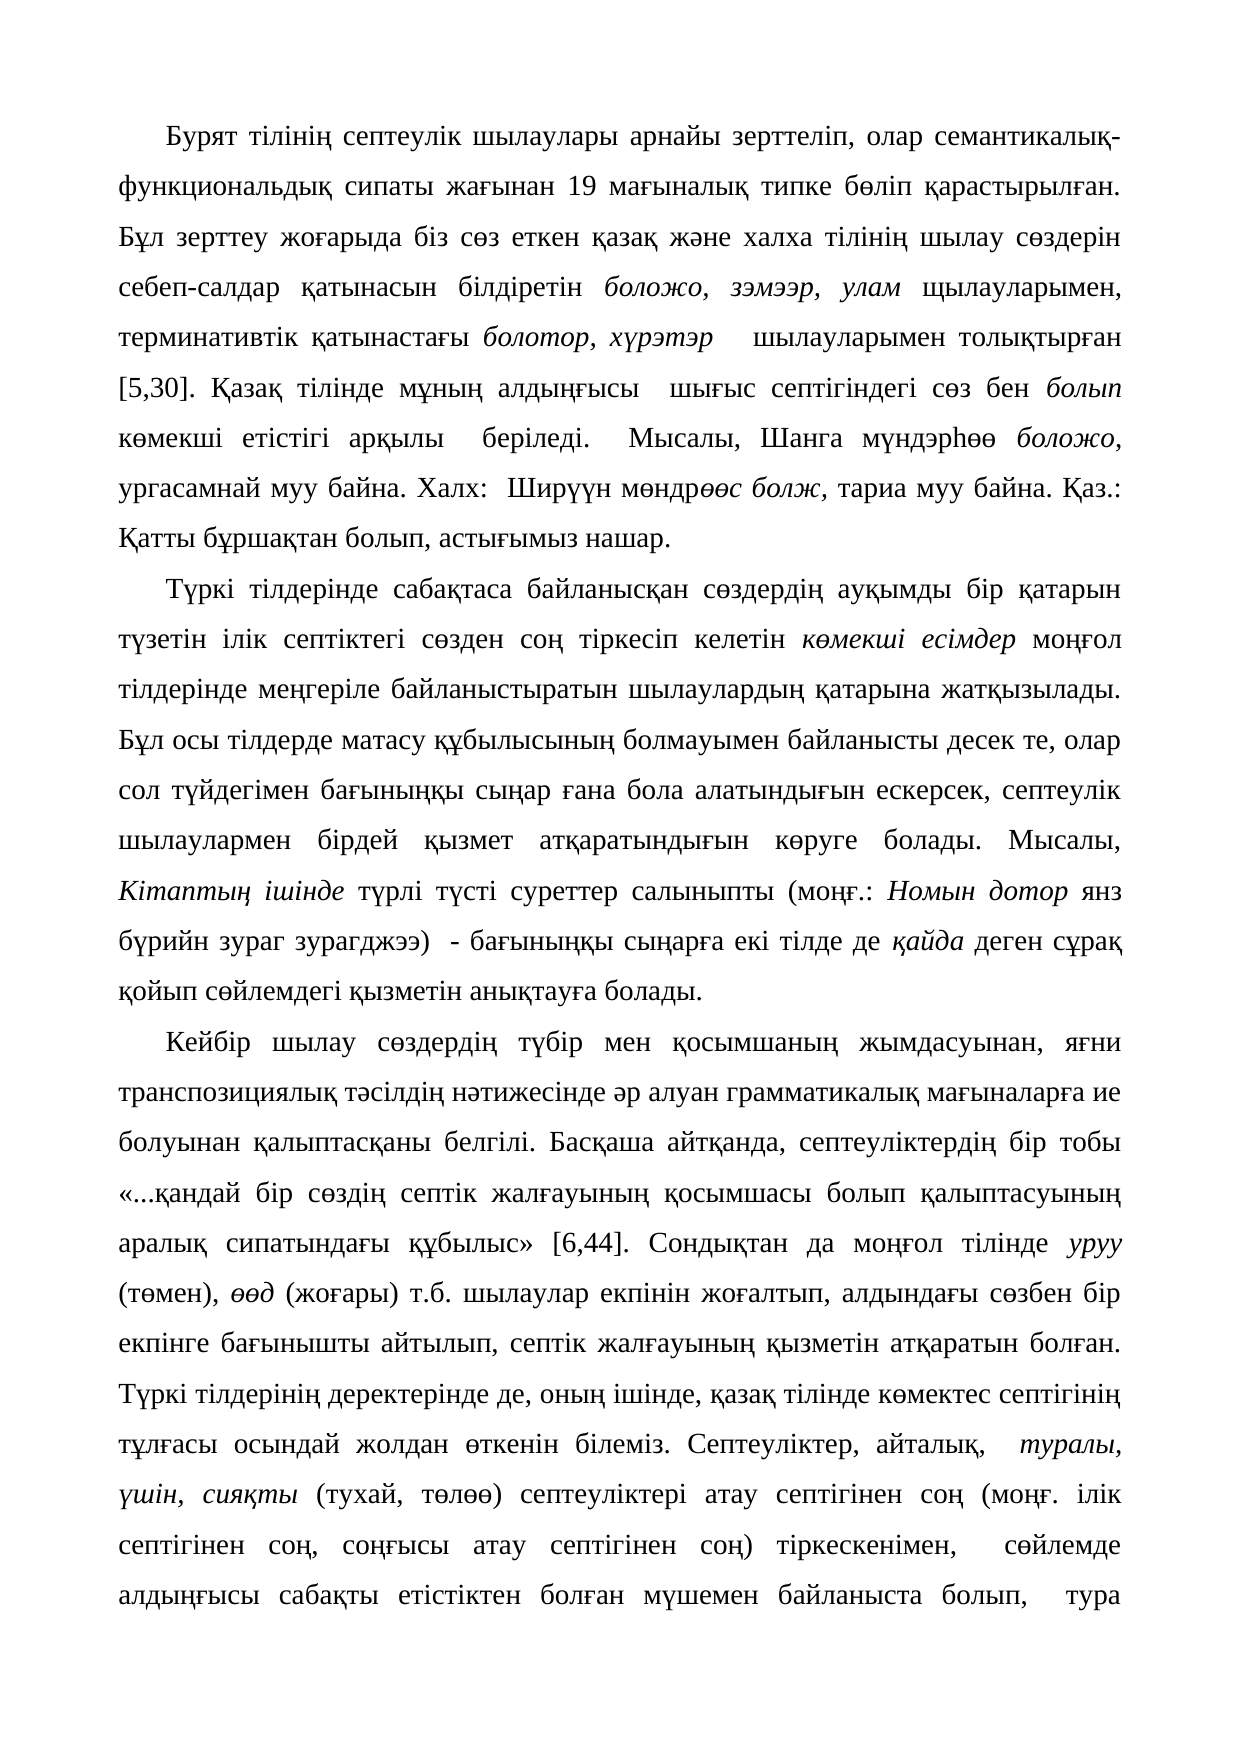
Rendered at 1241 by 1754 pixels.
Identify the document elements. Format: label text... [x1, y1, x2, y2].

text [118, 1024, 1122, 1611]
text Бурят тілінің септеулік шылаулары арнайы зерттеліп, олар семантикалық-функциональдық сипаты жағынан 19 мағыналық типке бөліп қарастырылған. Бұл зерттеу жоғарыда біз сөз еткен қазақ және халха тілінің шылау сөздерін себеп-салдар қатынасын білдіретін боложо, зэмээр, улам щылауларымен, терминативтік қатынастағы болотор, хүрэтэр шылауларымен толықтырған [5,30]. Қазақ тілінде мұның алдыңғысы шығыс септігіндегі сөз бен болып көмекші етістігі арқылы беріледі. Мысалы, Шанга мүндэрһөө боложо, ургасамнай муу байна. Халх: Ширүүн мөндрөөс болж, тариа муу байна. Қаз.: Қатты бұршақтан болып, астығымыз нашар. [118, 118, 1122, 554]
text Түркі тілдерінде сабақтаса байланысқан сөздердің ауқымды бір қатарын түзетін ілік септіктегі сөзден соң тіркесіп келетін көмекші есімдер моңғол тілдерінде меңгеріле байланыстыратын шылаулардың қатарына жатқызылады. Бұл осы тілдерде матасу құбылысының болмауымен байланысты десек те, олар сол түйдегімен бағыныңқы сыңар ғана бола алатындығын ескерсек, септеулік шылаулармен бірдей қызмет атқаратындығын көруге болады. Мысалы, Кітаптың ішінде түрлі түсті суреттер салыныпты (моңғ.: Номын дотор янз бүрийн зураг зурагджээ) - бағыныңқы сыңарға екі тілде де қайда деген сұрақ қойып сөйлемдегі қызметін анықтауға болады. [118, 571, 1122, 1007]
